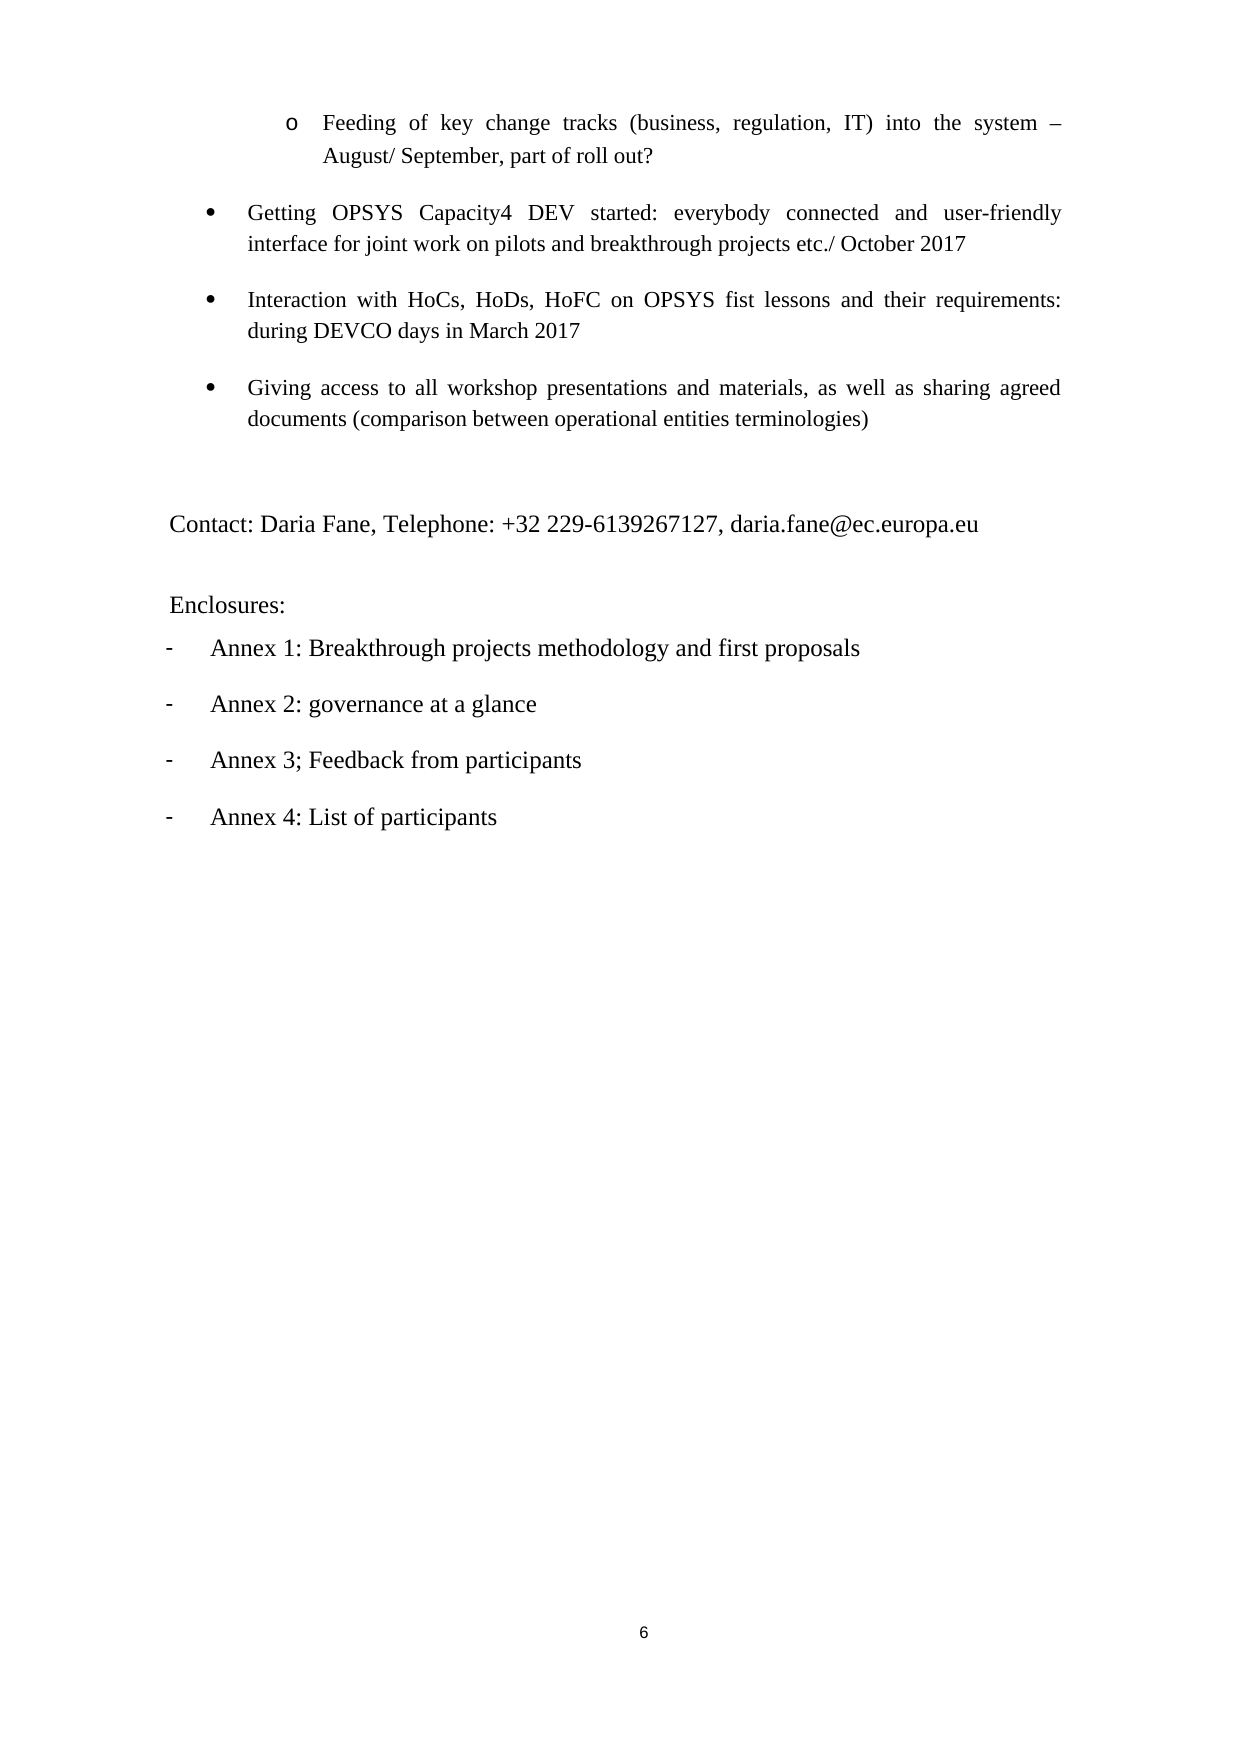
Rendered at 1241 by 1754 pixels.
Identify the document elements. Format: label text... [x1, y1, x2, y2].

list Giving access to all workshop presentations and materials, as well as sharing agreed documents (comparison between operational entities terminologies) [207, 369, 1063, 431]
list Annex 4: List of participants [165, 800, 1063, 831]
text Contact: Daria Fane, Telephone: +32 229-6139267127, daria.fane@ec.europa.eu [169, 506, 1063, 537]
list Getting OPSYS Capacity4 DEV started: everybody connected and user-friendly interface for joint work on pilots and breakthrough projects etc./ October 2017 [207, 194, 1063, 256]
list Feeding of key change tracks (business, regulation, IT) into the system – August/ September, part of roll out? [285, 106, 1063, 169]
list Annex 2: governance at a glance [165, 687, 1063, 719]
list Annex 3; Feedback from participants [165, 744, 1063, 775]
list Annex 1: Breakthrough projects methodology and first proposals [165, 631, 1063, 662]
text Enclosures: [169, 587, 1063, 619]
list Interaction with HoCs, HoDs, HoFC on OPSYS fist lessons and their requirements: during DEVCO days in March 2017 [207, 281, 1063, 344]
